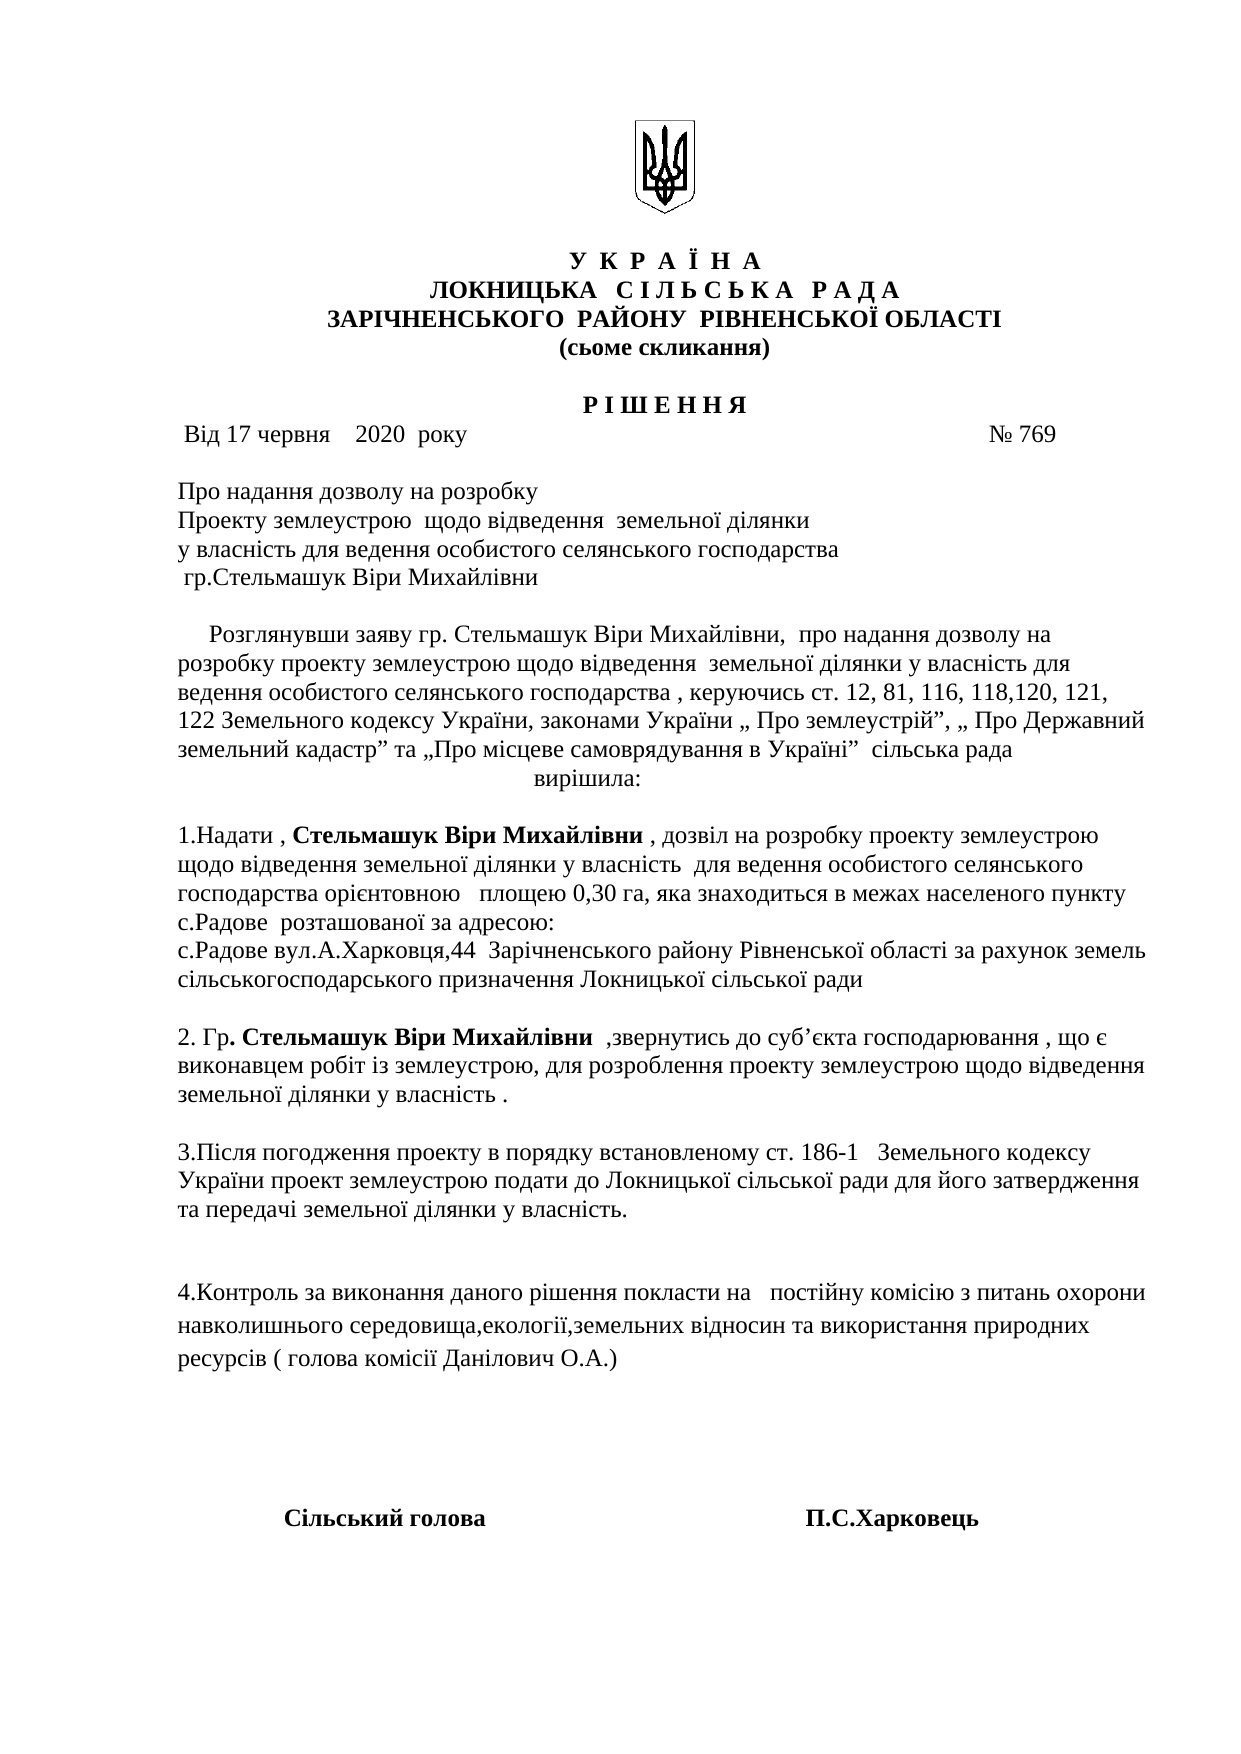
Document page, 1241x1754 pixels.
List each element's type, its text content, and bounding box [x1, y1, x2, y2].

text 2. Гр. Стельмашук Віри Михайлівни ,звернутись до суб’єкта господарювання , що є виконавцем робіт із землеустрою, для розроблення проекту землеустрою щодо відведення земельної ділянки у власність . [177, 1022, 1152, 1108]
text Р І Ш Е Н Н Я [177, 390, 1152, 419]
text Проекту землеустрою щодо відведення земельної ділянки [177, 505, 1152, 534]
text 3.Після погодження проекту в порядку встановленому ст. 186-1 Земельного кодексу України проект землеустрою подати до Локницької сільської ради для його затвердження та передачі земельної ділянки у власність. [177, 1137, 1152, 1223]
text у власність для ведення особистого селянського господарства [177, 534, 1152, 562]
text 4.Контроль за виконання даного рішення покласти на постійну комісію з питань охорони навколишнього середовища,екології,земельних відносин та використання природних ресурсів ( голова комісії Данілович О.А.) [177, 1277, 1152, 1372]
text с.Радове вул.А.Харковця,44 Зарічненського району Рівненської області за рахунок земель сільськогосподарського призначення Локницької сільської ради [177, 935, 1152, 993]
text гр.Стельмашук Віри Михайлівни [177, 562, 1152, 591]
text (сьоме скликання) [177, 332, 1152, 361]
text У К Р А Ї Н А [177, 246, 1152, 275]
text ЗАРІЧНЕНСЬКОГО РАЙОНУ РІВНЕНСЬКОЇ ОБЛАСТІ [177, 304, 1152, 332]
text ЛОКНИЦЬКА С І Л Ь С Ь К А Р А Д А [177, 275, 1152, 304]
text Про надання дозволу на розробку [177, 476, 1152, 505]
picture [631, 118, 698, 219]
text Від 17 червня 2020 року № 769 [177, 419, 1152, 447]
text Розглянувши заяву гр. Стельмашук Віри Михайлівни, про надання дозволу на розробку проекту землеустрою щодо відведення земельної ділянки у власність для ведення особистого селянського господарства , керуючись ст. 12, 81, 116, 118,120, 121, 122 Земельного кодексу України, законами України „ Про землеустрій”, „ Про Державний земельний кадастр” та „Про місцеве самоврядування в Україні” сільська рада [177, 619, 1152, 763]
text 1.Надати , Стельмашук Віри Михайлівни , дозвіл на розробку проекту землеустрою щодо відведення земельної ділянки у власність для ведення особистого селянського господарства орієнтовною площею 0,30 га, яка знаходиться в межах населеного пункту с.Радове розташованої за адресою: [177, 820, 1152, 935]
text вирішила: [177, 763, 1152, 792]
text Сільський голова П.С.Харковець [177, 1503, 1152, 1532]
